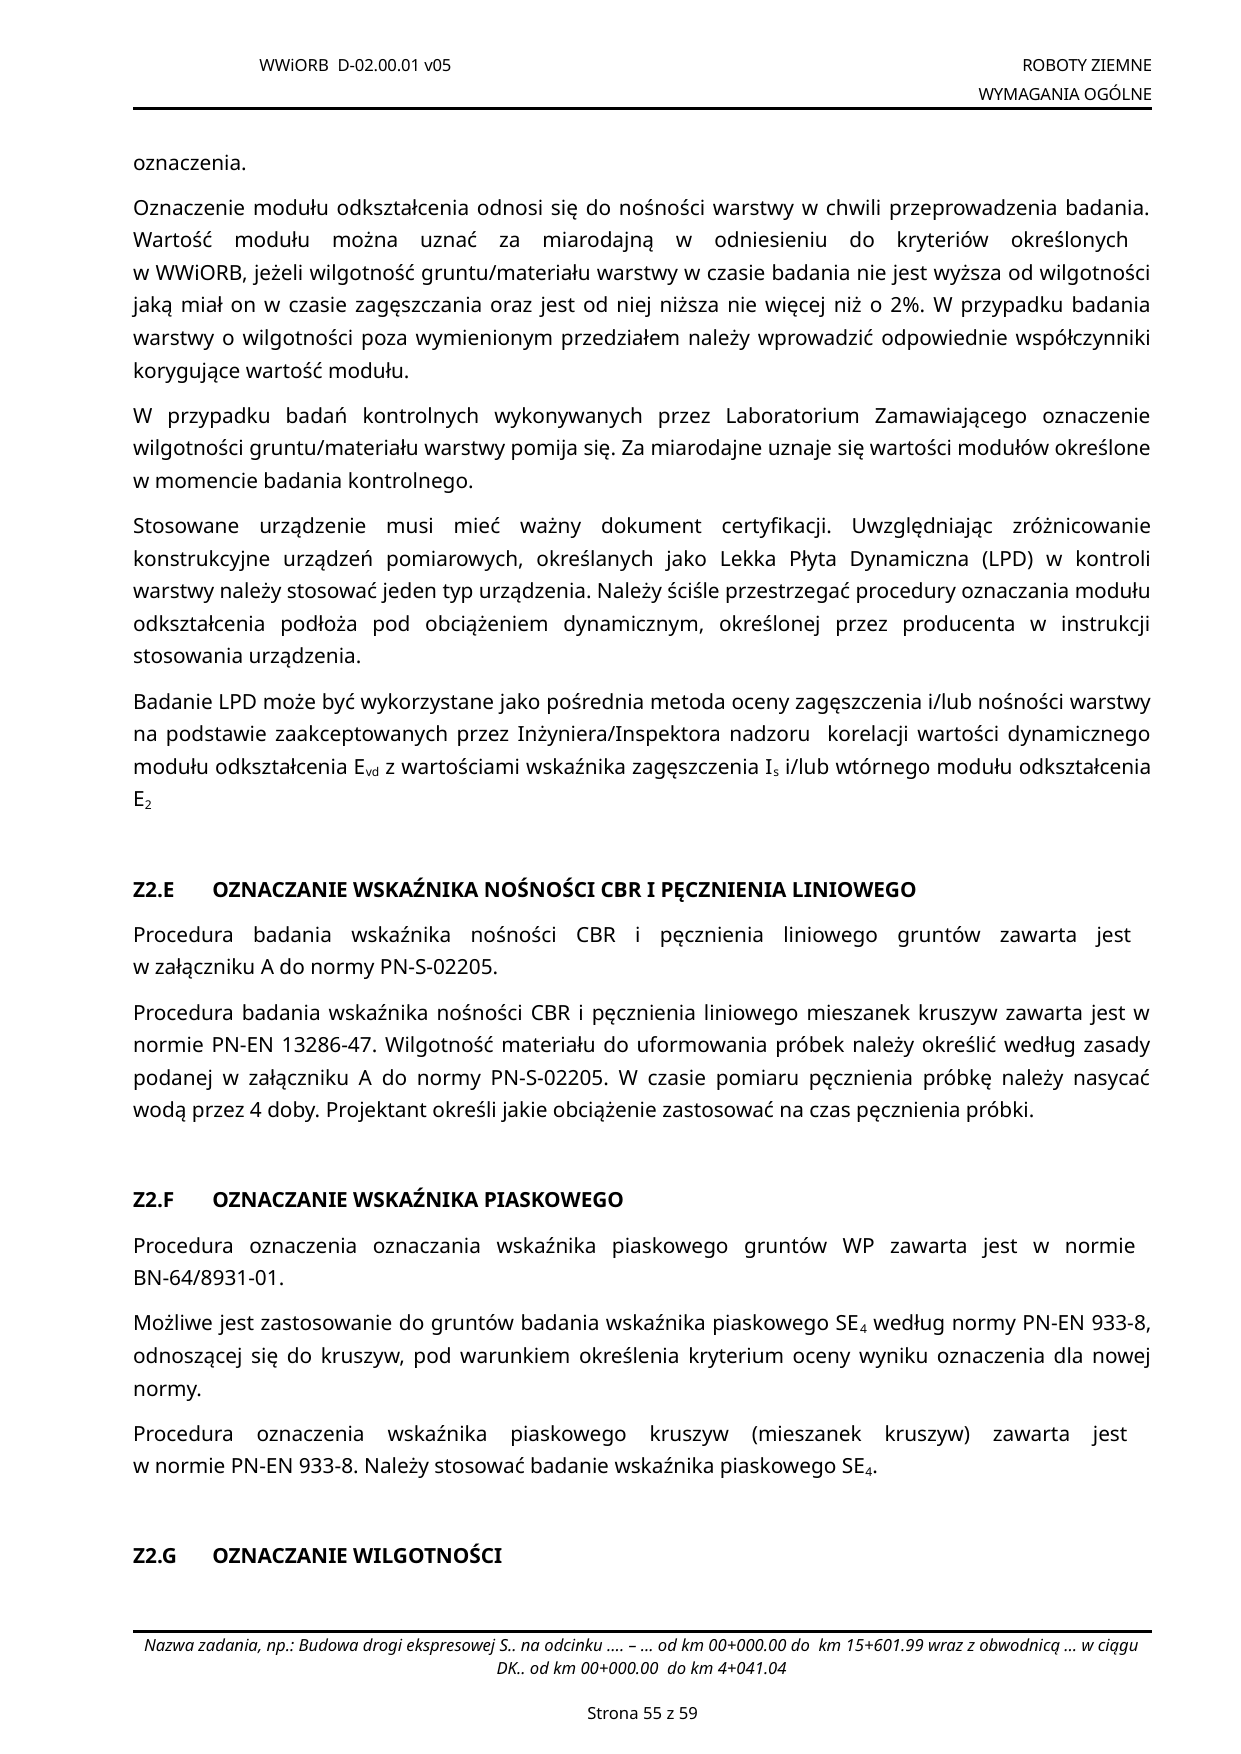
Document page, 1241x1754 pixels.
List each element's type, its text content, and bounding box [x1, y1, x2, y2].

text Możliwe jest zastosowanie do gruntów badania wskaźnika piaskowego SE4 według normy PN-EN 933-8, odnoszącej się do kruszyw, pod warunkiem określenia kryterium oceny wyniku oznaczenia dla nowej normy. [133, 1308, 1152, 1402]
text Stosowane urządzenie musi mieć ważny dokument certyfikacji. Uwzględniając zróżnicowanie konstrukcyjne urządzeń pomiarowych, określanych jako Lekka Płyta Dynamiczna (LPD) w kontroli warstwy należy stosować jeden typ urządzenia. Należy ściśle przestrzegać procedury oznaczania modułu odkształcenia podłoża pod obciążeniem dynamicznym, określonej przez producenta w instrukcji stosowania urządzenia. [133, 511, 1152, 670]
text Badanie LPD może być wykorzystane jako pośrednia metoda oceny zagęszczenia i/lub nośności warstwy na podstawie zaakceptowanych przez Inżyniera/Inspektora nadzoru korelacji wartości dynamicznego modułu odkształcenia Evd z wartościami wskaźnika zagęszczenia Is i/lub wtórnego modułu odkształcenia E2 [133, 687, 1152, 813]
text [133, 148, 1152, 176]
text Z2.E OZNACZANIE WSKAŹNIKA NOŚNOŚCI CBR I PĘCZNIENIA LINIOWEGO [133, 875, 1152, 903]
text Procedura oznaczenia oznaczania wskaźnika piaskowego gruntów WP zawarta jest w normie BN-64/8931-01. [133, 1231, 1152, 1292]
text W przypadku badań kontrolnych wykonywanych przez Laboratorium Zamawiającego oznaczenie wilgotności gruntu/materiału warstwy pomija się. Za miarodajne uznaje się wartości modułów określone w momencie badania kontrolnego. [133, 401, 1152, 494]
text Procedura oznaczenia wskaźnika piaskowego kruszyw (mieszanek kruszyw) zawarta jest w normie PN-EN 933-8. Należy stosować badanie wskaźnika piaskowego SE4. [133, 1419, 1152, 1480]
text Procedura badania wskaźnika nośności CBR i pęcznienia liniowego gruntów zawarta jest w załączniku A do normy PN-S-02205. [133, 920, 1152, 981]
text Procedura badania wskaźnika nośności CBR i pęcznienia liniowego mieszanek kruszyw zawarta jest w normie PN-EN 13286-47. Wilgotność materiału do uformowania próbek należy określić według zasady podanej w załączniku A do normy PN-S-02205. W czasie pomiaru pęcznienia próbkę należy nasycać wodą przez 4 doby. Projektant określi jakie obciążenie zastosować na czas pęcznienia próbki. [133, 998, 1152, 1124]
text Z2.F OZNACZANIE WSKAŹNIKA PIASKOWEGO [133, 1186, 1152, 1214]
text Z2.G OZNACZANIE WILGOTNOŚCI [133, 1542, 1152, 1570]
text Oznaczenie modułu odkształcenia odnosi się do nośności warstwy w chwili przeprowadzenia badania. Wartość modułu można uznać za miarodajną w odniesieniu do kryteriów określonych w WWiORB, jeżeli wilgotność gruntu/materiału warstwy w czasie badania nie jest wyższa od wilgotności jaką miał on w czasie zagęszczania oraz jest od niej niższa nie więcej niż o 2%. W przypadku badania warstwy o wilgotności poza wymienionym przedziałem należy wprowadzić odpowiednie współczynniki korygujące wartość modułu. [133, 193, 1152, 384]
